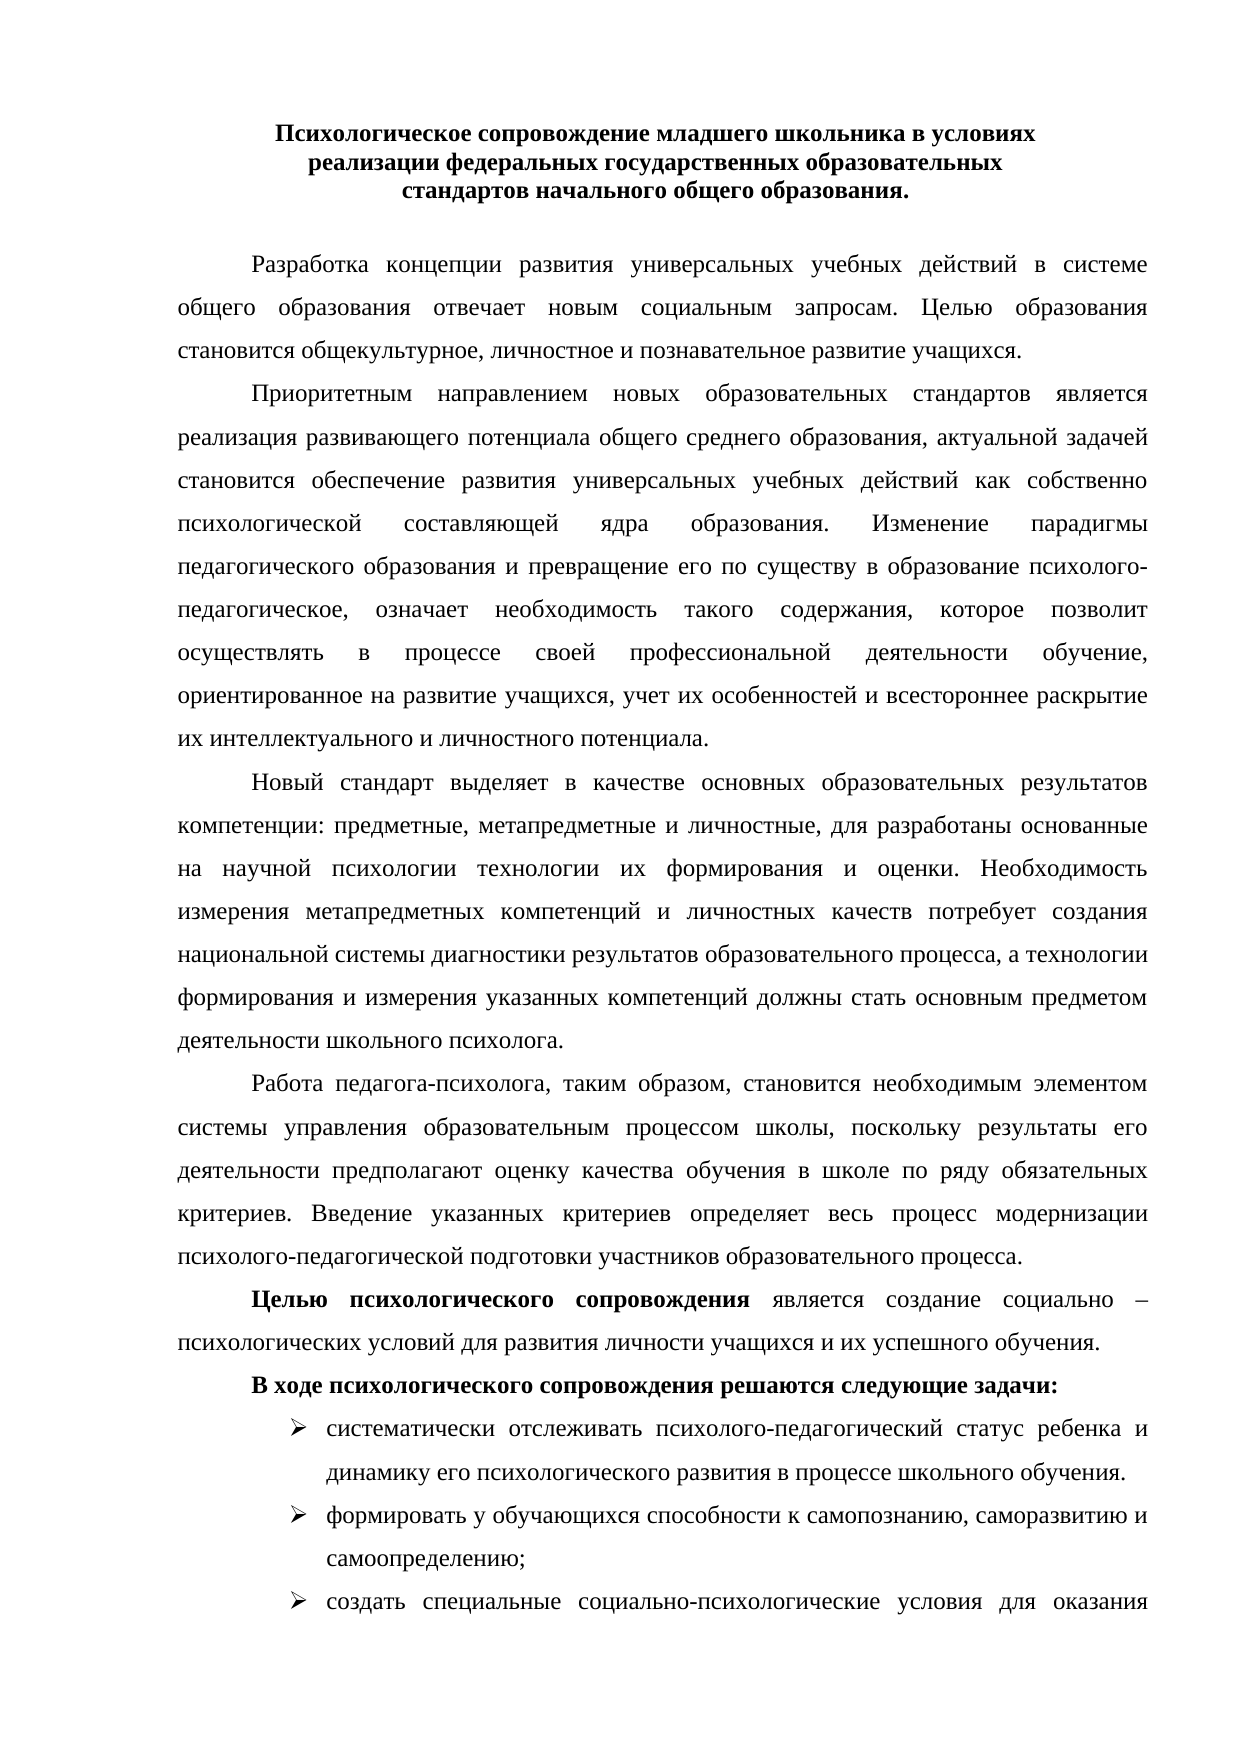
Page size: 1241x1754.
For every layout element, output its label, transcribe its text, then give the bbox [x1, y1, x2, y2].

table_header Психологическое сопровождение младшего школьника в условиях реализации федеральных государственных образовательных стандартов начального общего образования. [176, 118, 1150, 204]
table_header Разработка концепции развития универсальных учебных действий в системе общего образования отвечает новым социальным запросам. Целью образования становится общекультурное, личностное и познавательное развитие учащихся. Приоритетным направлением новых образовательных стандартов является реализация развивающего потенциала общего среднего образования, актуальной задачей становится обеспечение развития универсальных учебных действий как собственно психологической составляющей ядра образования. Изменение парадигмы педагогического образования и превращение его по существу в образование психолого-педагогическое, означает необходимость такого содержания, которое позволит осуществлять в процессе своей профессиональной деятельности обучение, ориентированное на развитие учащихся, учет их особенностей и всестороннее раскрытие их интеллектуального и личностного потенциала. Новый стандарт выделяет в качестве основных образовательных результатов компетенции: предметные, метапредметные и личностные, для разработаны основанные на научной психологии технологии их формирования и оценки. Необходимость измерения метапредметных компетенций и личностных качеств потребует создания национальной системы диагностики результатов образовательного процесса, а технологии формирования и измерения указанных компетенций должны стать основным предметом деятельности школьного психолога. Работа педагога-психолога, таким образом, становится необходимым элементом системы управления образовательным процессом школы, поскольку результаты его деятельности предполагают оценку качества обучения в школе по ряду обязательных критериев. Введение указанных критериев определяет весь процесс модернизации психолого-педагогической подготовки участников образовательного процесса. Целью психологического сопровождения является создание социально – психологических условий для развития личности учащихся и их успешного обучения. В ходе психологического сопровождения решаются следующие задачи: систематически отслеживать психолого-педагогический статус ребенка и динамику его психологического развития в процессе школьного обучения. формировать у обучающихся способности к самопознанию, саморазвитию и самоопределению; создать специальные социально-психологические условия для оказания помощи детям, имеющим проблемы в психологическом развитии, обучении. Для решения поставленных задач кроме традиционных методов были использованы современные информационные технологии, которые были внедрены во все основные направления деятельности педагога-психолога (рис 2). Без комплексного взаимодействия педагога-психолога с участниками образовательного процесса невозможно получить положительный результат (Рис.1) у Рис.1. Схема взаимодействия педагога-психолога с участниками образовательного процесса. Как видно из рисунка 2 в условиях введения ФГОС формы психологического сопровождения образовательного процесса остаются традиционными для психолога образовательного учреждения и включают: Рис.2. Основные направления деятельности педагога-психолога Диагностическая работа - выявление особенностей психического развития ребенка, сформированности определенных психологических новообразований, соответствия уровня развития умений, знаний, навыков, личностных и межличностных образований возрастным ориентирам и требованиям общества: изучение обращения к психологу, поступающего от учителей, родителей, учащихся (определение проблемы, выбор метода исследования); формулировка заключения об основных характеристиках изучавшихся компонентов психического развития или формирования личности школьника (постановка психологического диагноза); разработка рекомендаций, программы психокоррекционной работы с учащимися, составление долговременного плана развития способностей или других психологических образований. Психопрофилактическая работа - обеспечение решения проблем, связанных с обучением, воспитанием, психическим здоровьем детей: разработка и осуществление развивающих программ для учащихся с учетом задач каждого возрастного этапа; выявление психологических особенностей ребенка, которые в дальнейшем могут обусловить отклонения в интеллектуальном или личностном развитии; предупреждение возможных осложнений в связи с переходом учащихся на следующую возрастную ступень. Психологическое консультирование – помощь в решении тех проблем, с которыми к психологу обращаются учителя, учащиеся, родители. Психологическое просвещение – (психологическое) детей и взрослых - формирование потребности в психологических знаниях, желания использовать их в интересах собственного развития; создание условий для полноценного личностного развития и самоопределения обучающихся, воспитанников на каждом возрастном этапе, а также в своевременном предупреждении возможных нарушений в становлении личности и развитии интеллекта. Развивающую работу - (индивидуальная и групповая) - формирование потребности в новом знании, возможности его приобретения и реализации в деятельности и общении. Коррекционную работу - (индивидуальная и групповая) - организацию работы, прежде всего, с учащимися, имеющими проблемы в обучении, поведении и личностном развитии, выявленные в процессе диагностики. Экспертизу - (образовательных и учебных программ, проектов, пособий, образовательной среды, профессиональной деятельности специалистов образовательного учреждения). Психолого-педагогическое сопровождение учащихся начальной школы в соответствии с требованиями ФГОС нового поколения требует диагностического минимума, который должен помочь оценить сформированность личностных, регулятивных, познавательных, коммуникативных универсальных учебных действий (УУД). Поэтому актуальной проблемой в рамках нового стандарта является создание диагностического инструментария, который помогает выявить психологу всю систему психической активности учащегося в познавательной и эмоционально-личностной сфере. На основании изучения требований, обязательных при реализации основной образовательной программы начального общего образования, из личного опыта работы, мною подобран и используется диагностический инструментарий, который помогает собрать информацию об индивидуальном развитии каждого ребенка. Данный пакет представлен большим количеством методик, т.к. только комплекс методических приемов, взаимно подтверждающих результаты друг друга, может обеспечить понимание особенностей индивидуальности каждого ребенка. С помощью тестового минимума (Таблица 1) проводится психологическая диагностику с группой детей, а также можно использовать для проведения обследования, с целью прослеживания динамики развития и для итоговой диагностики, которая проводится «на выходе», в конце определенного этапа обучения ребенка. С помощью данного комплекта можно оценить параметры состояния когнитивной (познавательной), мотивационно - волевой и эмоционально-личностной сфер ребенка, включая его межличностные отношения. Таблица 1 Тестовый минимум для оценивания универсальных учебных действий обучающихся в 1 классах В качестве методического обеспечения использовала методики, которые отрабатывались в процессе работы и являются продуктом известных психологов и педагогов. Разделение методического обеспечения на методики для оценивания УУД несколько условны, т.к. в рамках интегративного подхода одна психологическая методика может быть использована для оценивания разных УУД. Содержание диагностической деятельности определяется поставленными задачами и целью психолого-педагогического сопровождения. Психолого-педагогический статус школьника представляет систему характеристик психического состояния и поведения ребенка, важных для успешного обучения и всестороннего развития. Этими характеристиками являются: познавательная сфера, эмоционально-волевое и мотивационное развитие, система отношений ребенка к миру и самому себе, особенности поведения в учебных и вне учебных ситуациях. Основой разработки критериев и методов оценки сформированности универсальных учебных действий является диагностическая система психологического сопровождения. Первые диагностические измерения сформированности универсальных учебных действий проводятся при поступлении ребенка в школу. Самоопределение, смыслообразование и нравственно-этическая ориентация определяют личностную готовность к обучению ребенка в школе. I этап (1 класс) – поступление ребенка в школу. Он начинается в ноябре-декабре месяце одновременно с записью детей в школу и заканчивается в начале сентября. В рамках этого этапа предполагается: 1. Проведение психолого-педагогической диагностики, направленной на определение школьной готовности ребенка, как правило, диагностика состоит из двух составных частей. Сначала осуществляется общая экспресс-диагностика, позволяющая судить об уровне психологической готовности и сформированности некоторых универсальных учебных действий у ребенка. Затем, по отношению к детям, показавшим чрезвычайно низкие результаты, организуется второй «диагностический этап». Он направлен на выявление причин низких результатов. В ряде случаев второй диагностический срез осуществляется в апреле. Диагностика будущих первоклассников с целью определения готовности детей к обучению в школе, осуществлялась с использованием комплекта тестов разработанных и рекомендованных Центром оценки качества образования ИСМО РАО (2011 г.). В Комплект входят следующие методики: 2. Проведение групповых и индивидуальных консультаций родителей будущих первоклассников. Групповая консультация в форме общешкольного родительского собрания – это способ повышения психологической культуры родителей, рекомендации родителям по организации последних месяцев жизни ребенка перед началом школьных занятий. Индивидуальные консультации проводятся для родителей, чьи дети по результатам тестирования имеют низкий уровень сформированности универсальных учебных действий и могут испытывать трудности в адаптации к школе. 3. Групповая консультация педагогов будущих первоклассников, носящая на данном этапе общий ознакомительный характер. 4. Проведение психолого–педагогического консилиума по результатам диагностики, основной целью которого является выработка и реализация подхода к комплектованию классов, динамика личностного развития педагогов, показателем которой является положительное самоопределение, мотивационная готовность к реализации нового ФГОС в 1 классе. II этап – первичная адаптация детей к школе. В рамках данного этапа (с сентября по январь) проводятся: 1. Проведение консультаций и просветительской работы с родителями первоклассников, направленной на ознакомление взрослых с основными задачами и трудностями периода первичной адаптации, тактикой общения и помощи детям. 2. Проведение групповых и индивидуальных консультаций педагогов по выработке единого подхода к отдельным детям и единой системе требований к классу со стороны различных педагогов, работающих с классом. 3. Организация методической работы педагогов, направленной на построение учебного процесса в соответствии с индивидуальными особенностями и возможностями школьников, выявление в ходе диагностики и наблюдения за детьми в первые недели обучения. 4. Организация психолого-педагогической поддержки школьников. Проводится развивающая система занятий психолога в период адаптации «Я в школе» Цель курса: создание социально-психологических условий в ситуации школьного обучения, которые позволят ребенку успешно функционировать и развиваться в школьной среде. Основной формой ее проведения являются различные игры. Подобранные и проводимые в определенной логике они помогают детям быстрее узнать друг друга, настроить на предъявляемую школой систему требований, снять чрезмерное психическое напряжение, формировать у детей коммуникативные действия, необходимые для установления межличностных отношений, общения и сотрудничества, оказать помощь учащимся в усвоении школьных правил. На занятиях у учащихся формируется внутренняя позиция школьника, устойчивая самооценка. Психолог также содействует формированию познавательных действий, необходимых для успешного обучения в начальной школе. 5. Организация групповой развивающей работы с детьми, направленная на повышение уровня их школьной готовности, социально-психологическую адаптацию в новой системе взаимоотношений. Аналитическая работа, направленная на осмысление итогов деятельности педагогов, психологов и родителей в период первичной адаптации первоклассников. III этап – психолого-педагогическая работа со школьниками, испытывающими трудности в школьной адаптации. Работа в этом направлении осуществляется в течение второго полугодия 1-го класса и предполагает следующее: 1. Проведение психолого-педагогической диагностики, направленной на выявление групп школьников, испытывающих трудности в формировании универсальных учебных действий. 2. Индивидуальное и групповое консультирование и просвещение родителей по результатам диагностики. 3. Просвещение и консультирование педагогов по вопросам индивидуальных и возрастных особенностей учащихся. Групповая и индивидуальная просветительская работа по проблеме профилактики профессиональной деформации; 4. Организация педагогической помощи детям, испытывающим различные трудности в обучении и поведении с учетом данных психодиагностики. Здесь же – методическая работа педагогов, направленная на анализ содержания и методики преподавания различных предметов. Цель такого анализа – выявить и устранить те моменты в учебном процессе, стиле общения с детьми, которые могут провоцировать различные школьные трудности. 5. Организация групповой психо-коррекционной работы со школьниками, испытывающими трудности в обучении и поведении. Выявление детей с ООП (ограниченными образовательными потребностями) в ОУ, осуществление психолого-медико-социального сопровождения. Коррекционно-развивающая работа проводиться с использованием следующих программ: 1.Битянова Р. М. «Адаптация ребенка к школе: Диагностика, коррекция, психологическая поодержка». 2. Кривцова С.В. Обучение жизненным навыкам. Уроки психологии. 3. Хухлаева О.В.Тропинка к своему Я. (1 -3 класс) 4. Ануфриев А.Ф., Костромина С.Н. Как преодолеть трудности в обучении детей. 5.Индивидуальные коррекционные программы. 6. Аналитическая работа, направленная на осмысление результатов проведенной в течение полугодия и года в целом работы. Таким образом, по окончанию работы в данном направлении достигнуты следующие результаты. сформирован и апробирован диагностический инструментарий УУД в составе основных видов УУД соответствующих ключевым целям общего образования, входят 4 блока: личностный, регулятивный (включающий так же действия саморегуляции), познавательный и коммуникативный. проведены экспериментальное исследование состояния сформированности универсальных учебных действий первоклассников поступавших в школу с 2010– 2012 уч. г. на начало года и второклассников, идущих второй год по ФГОС. выявлена группа детей нуждающихся в дополнительной психолого-педагогической помощи; проведены ряд мероприятий для педагогов по формированию и развитию УУД; через родительские собрания повышалась психолого-педагогическая компетентность родителей. Результаты сформированности универсально учебных действий (УУД) 3 классы Список литературы Глазунов Д.А.Психология Развивающие занятия 1 класс, М 2008 Зак А.З. Как определить уровень мышления школьника. М., 1982. Захарова А.В. Психологичя формирования самооценки. Минск, 1993. Зимняя И.А. Педагогическая психология. М.: Изд-во "Логос", 2002. Зинченко В.П. Психологические основы педагогики. (Психолого-педагогические основы построения системы развивающего обучения Д.Б.Эльконина – В.В.Давыдова). – М.: Гардарики, 2002. Хухлаева О.В. Школьная психологическая служба, М,2008 Психолого-педагогическое обеспечение национальной образовательной инициативы «Наша новая школа», Под ред. В.В.Рубцова, М.2010 Стандарты второго покаления. «Как проектировать универсальные учебные действия». М,2010 [176, 204, 1150, 1616]
